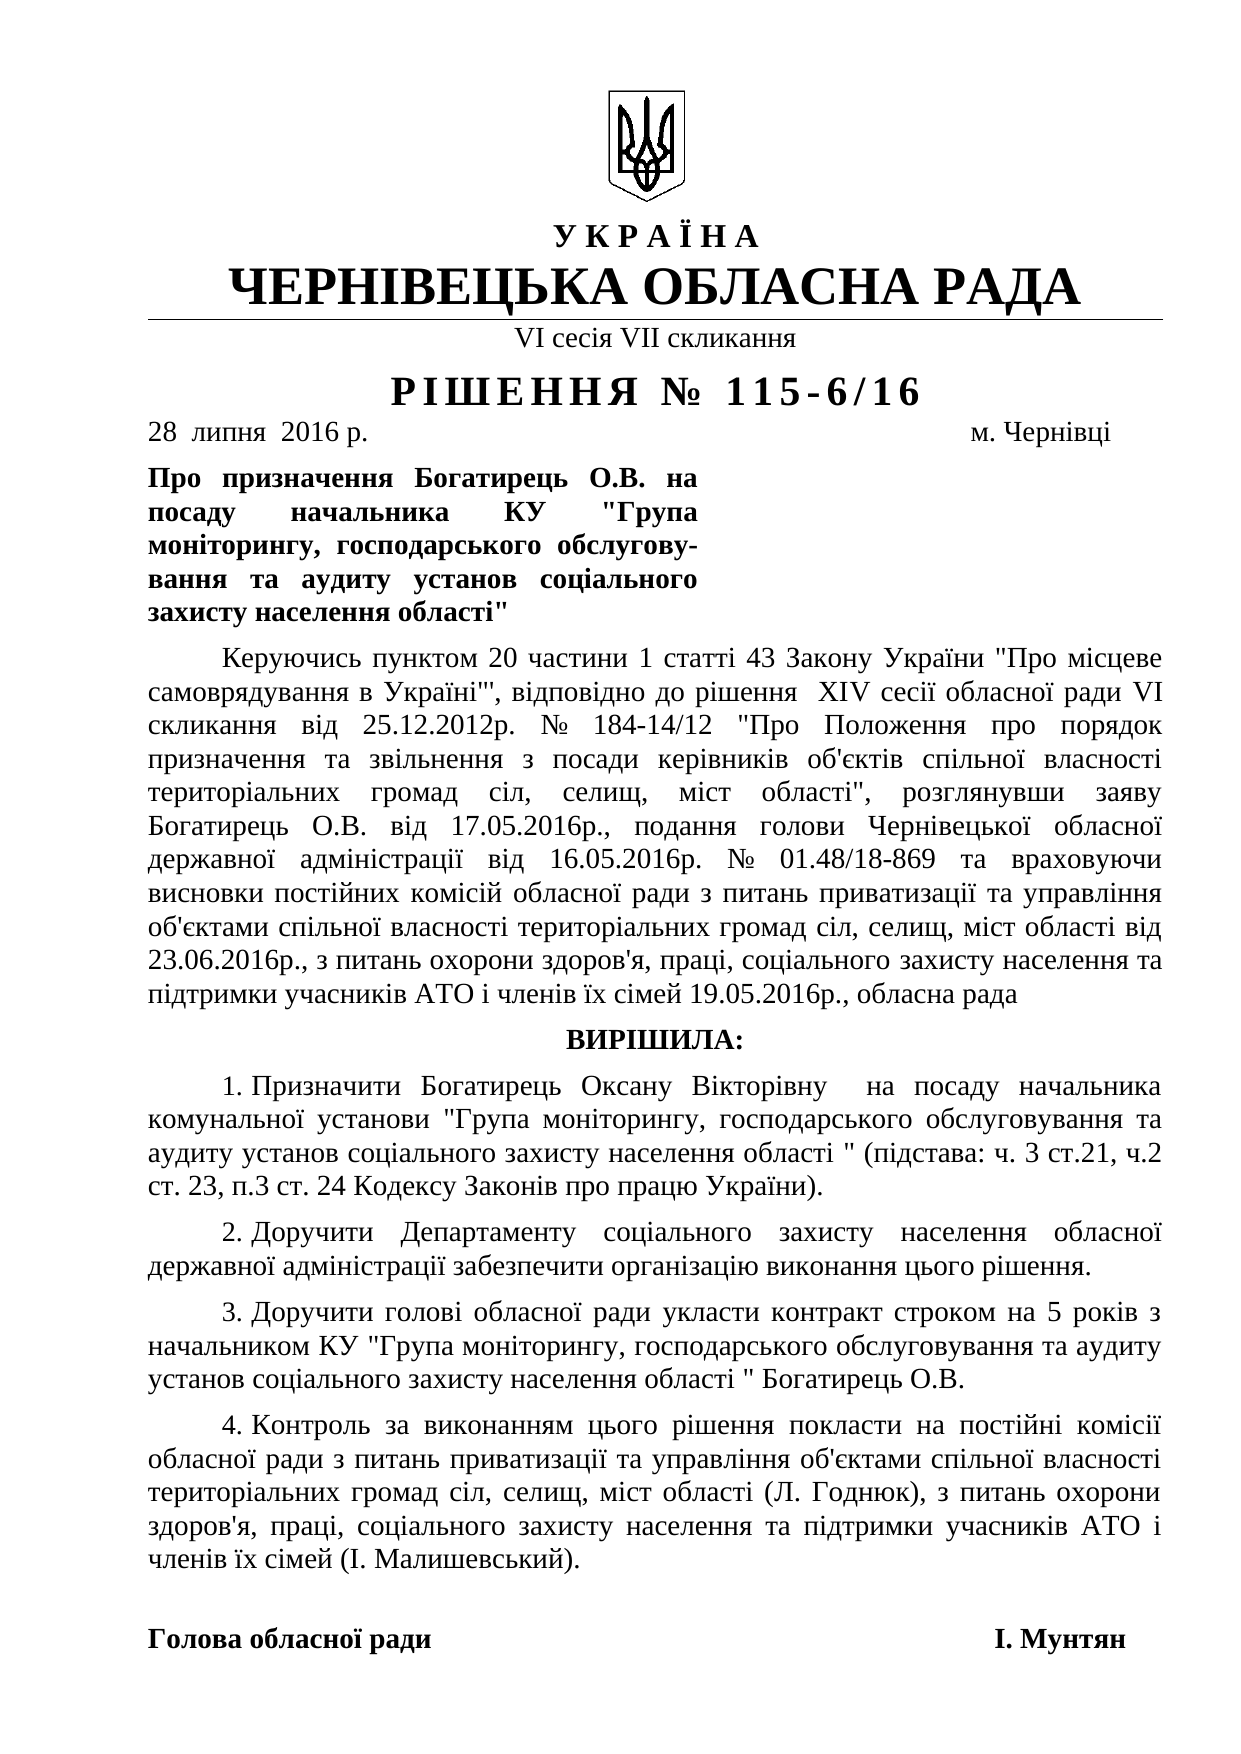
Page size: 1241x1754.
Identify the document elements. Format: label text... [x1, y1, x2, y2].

table_header м. Чернівці [580, 414, 1122, 448]
subtitle VІ сесія VІІ скликання [148, 320, 1162, 354]
subtitle РІШЕННЯ № 115-6/16 [148, 366, 1162, 414]
table_header Голова обласної ради [136, 1621, 620, 1655]
list Доручити Департаменту соціального захисту населення обласної державної адміністрації забезпечити організацію виконання цього рішення. [148, 1214, 1162, 1282]
text Про призначення Богатирець О.В. на посаду начальника КУ "Група моніторингу, господарського обслугову-вання та аудиту установ соціального захисту населення області" [148, 460, 698, 628]
list Контроль за виконанням цього рішення покласти на постійні комісії обласної ради з питань приватизації та управління об'єктами спільної власності територіальних громад сіл, селищ, міст області (Л. Годнюк), з питань охорони здоров'я, праці, соціального захисту населення та підтримки учасників АТО і членів їх сімей (І. Малишевський). [148, 1407, 1162, 1575]
picture [606, 88, 686, 205]
list Доручити голові обласної ради укласти контракт строком на 5 років з начальником КУ "Група моніторингу, господарського обслуговування та аудиту установ соціального захисту населення області " Богатирець О.В. [148, 1294, 1162, 1395]
subtitle ЧЕРНІВЕЦЬКА ОБЛАСНА РАДА [148, 254, 1163, 319]
text У К Р А Ї Н А [148, 204, 1163, 254]
list Призначити Богатирець Оксану Вікторівну на посаду начальника комунальної установи "Група моніторингу, господарського обслуговування та аудиту установ соціального захисту населення області " (підстава: ч. 3 ст.21, ч.2 ст. 23, п.3 ст. 24 Кодексу Законів про працю України). [148, 1068, 1162, 1202]
table_header 28 липня 2016 р. [136, 414, 580, 448]
text ВИРІШИЛА: [148, 1022, 1162, 1055]
text Керуючись пунктом 20 частини 1 статті 43 Закону України "Про місцеве самоврядування в Україні"', відповідно до рішення ХІV сесії обласної ради VІ скликання від 25.12.2012р. № 184-14/12 "Про Положення про порядок призначення та звільнення з посади керівників об'єктів спільної власності територіальних громад сіл, селищ, міст області", розглянувши заяву Богатирець О.В. від 17.05.2016р., подання голови Чернівецької обласної державної адміністрації від 16.05.2016р. № 01.48/18-869 та враховуючи висновки постійних комісій обласної ради з питань приватизації та управління об'єктами спільної власності територіальних громад сіл, селищ, міст області від 23.06.2016р., з питань охорони здоров'я, праці, соціального захисту населення та підтримки учасників АТО і членів їх сімей 19.05.2016р., обласна рада [148, 640, 1163, 1009]
table_header І. Мунтян [620, 1621, 1137, 1655]
